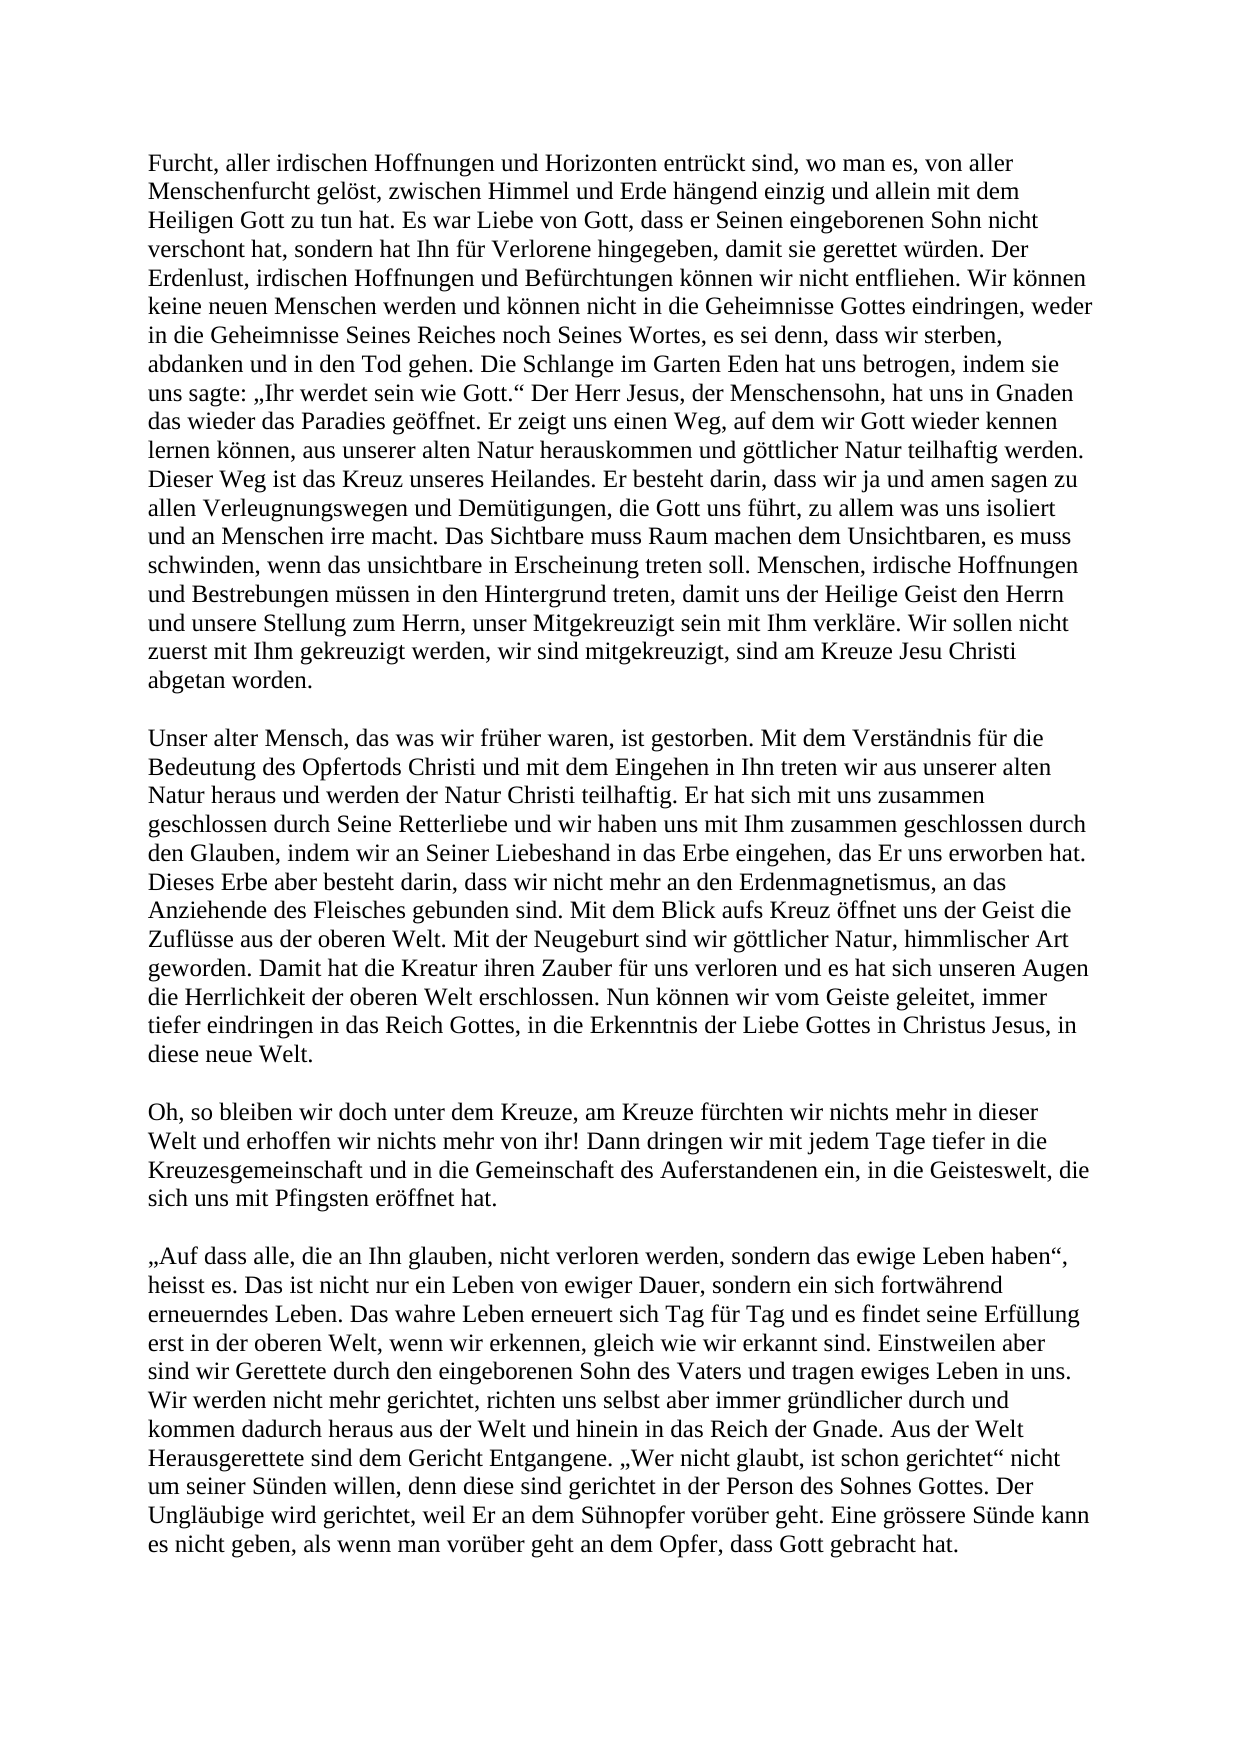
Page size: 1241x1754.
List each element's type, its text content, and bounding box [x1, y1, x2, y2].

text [148, 148, 1093, 694]
text Oh, so bleiben wir doch unter dem Kreuze, am Kreuze fürchten wir nichts mehr in dieser Welt und erhoffen wir nichts mehr von ihr! Dann dringen wir mit jedem Tage tiefer in die Kreuzesgemeinschaft und in die Gemeinschaft des Auferstandenen ein, in die Geisteswelt, die sich uns mit Pfingsten eröffnet hat. [148, 1097, 1093, 1212]
text „Auf dass alle, die an Ihn glauben, nicht verloren werden, sondern das ewige Leben haben“, heisst es. Das ist nicht nur ein Leben von ewiger Dauer, sondern ein sich fortwährend erneuerndes Leben. Das wahre Leben erneuert sich Tag für Tag und es findet seine Erfüllung erst in der oberen Welt, wenn wir erkennen, gleich wie wir erkannt sind. Einstweilen aber sind wir Gerettete durch den eingeborenen Sohn des Vaters und tragen ewiges Leben in uns. Wir werden nicht mehr gerichtet, richten uns selbst aber immer gründlicher durch und kommen dadurch heraus aus der Welt und hinein in das Reich der Gnade. Aus der Welt Herausgerettete sind dem Gericht Entgangene. „Wer nicht glaubt, ist schon gerichtet“ nicht um seiner Sünden willen, denn diese sind gerichtet in der Person des Sohnes Gottes. Der Ungläubige wird gerichtet, weil Er an dem Sühnopfer vorüber geht. Eine grössere Sünde kann es nicht geben, als wenn man vorüber geht an dem Opfer, dass Gott gebracht hat. [148, 1241, 1093, 1558]
text Unser alter Mensch, das was wir früher waren, ist gestorben. Mit dem Verständnis für die Bedeutung des Opfertods Christi und mit dem Eingehen in Ihn treten wir aus unserer alten Natur heraus und werden der Natur Christi teilhaftig. Er hat sich mit uns zusammen geschlossen durch Seine Retterliebe und wir haben uns mit Ihm zusammen geschlossen durch den Glauben, indem wir an Seiner Liebeshand in das Erbe eingehen, das Er uns erworben hat. Dieses Erbe aber besteht darin, dass wir nicht mehr an den Erdenmagnetismus, an das Anziehende des Fleisches gebunden sind. Mit dem Blick aufs Kreuz öffnet uns der Geist die Zuflüsse aus der oberen Welt. Mit der Neugeburt sind wir göttlicher Natur, himmlischer Art geworden. Damit hat die Kreatur ihren Zauber für uns verloren und es hat sich unseren Augen die Herrlichkeit der oberen Welt erschlossen. Nun können wir vom Geiste geleitet, immer tiefer eindringen in das Reich Gottes, in die Erkenntnis der Liebe Gottes in Christus Jesus, in diese neue Welt. [148, 723, 1093, 1068]
